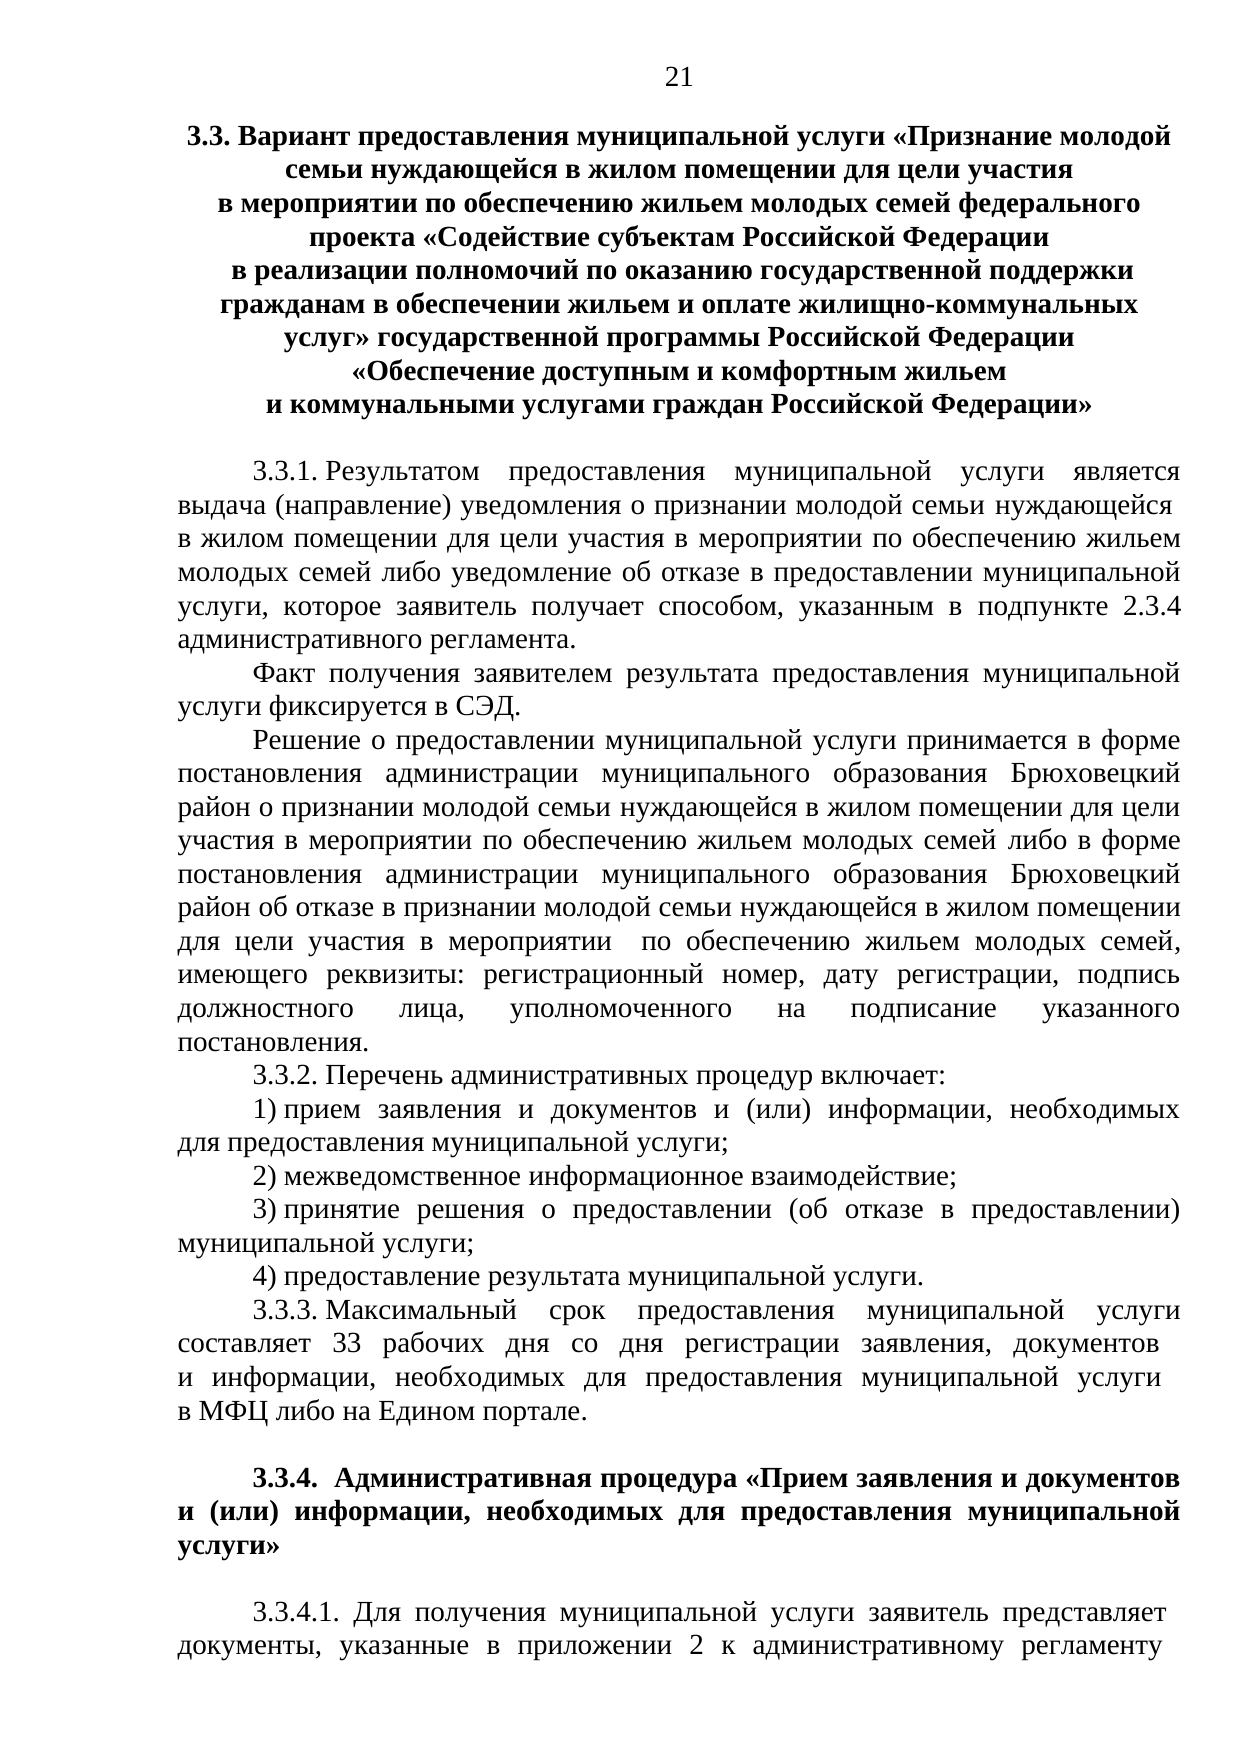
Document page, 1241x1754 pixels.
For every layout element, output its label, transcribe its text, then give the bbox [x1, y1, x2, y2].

text Факт получения заявителем результата предоставления муниципальной услуги фиксируется в СЭД. [177, 655, 1181, 722]
text 3.3.3. Максимальный срок предоставления муниципальной услуги составляет 33 рабочих дня со дня регистрации заявления, документов и информации, необходимых для предоставления муниципальной услуги в МФЦ либо на Едином портале. [177, 1292, 1181, 1426]
text и коммунальными услугами граждан Российской Федерации» [177, 386, 1181, 420]
text в мероприятии по обеспечению жильем молодых семей федерального проекта «Содействие субъектам Российской Федерации [177, 185, 1181, 252]
text 3.3. Вариант предоставления муниципальной услуги «Признание молодой семьи нуждающейся в жилом помещении для цели участия [177, 118, 1181, 185]
text 1) прием заявления и документов и (или) информации, необходимых для предоставления муниципальной услуги; [177, 1091, 1181, 1158]
text 3.3.4. Административная процедура «Прием заявления и документов и (или) информации, необходимых для предоставления муниципальной услуги» [177, 1460, 1181, 1560]
text в реализации полномочий по оказанию государственной поддержки гражданам в обеспечении жильем и оплате жилищно-коммунальных услуг» государственной программы Российской Федерации [177, 252, 1181, 353]
text 3) принятие решения о предоставлении (об отказе в предоставлении) муниципальной услуги; [177, 1191, 1181, 1258]
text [177, 1594, 1181, 1661]
text 2) межведомственное информационное взаимодействие; [177, 1158, 1181, 1191]
text 3.3.1. Результатом предоставления муниципальной услуги является выдача (направление) уведомления о признании молодой семьи нуждающейся в жилом помещении для цели участия в мероприятии по обеспечению жильем молодых семей либо уведомление об отказе в предоставлении муниципальной услуги, которое заявитель получает способом, указанным в подпункте 2.3.4 административного регламента. [177, 453, 1181, 655]
text 3.3.2. Перечень административных процедур включает: [177, 1057, 1181, 1091]
text Решение о предоставлении муниципальной услуги принимается в форме постановления администрации муниципального образования Брюховецкий район о признании молодой семьи нуждающейся в жилом помещении для цели участия в мероприятии по обеспечению жильем молодых семей либо в форме постановления администрации муниципального образования Брюховецкий район об отказе в признании молодой семьи нуждающейся в жилом помещении для цели участия в мероприятии по обеспечению жильем молодых семей, имеющего реквизиты: регистрационный номер, дату регистрации, подпись должностного лица, уполномоченного на подписание указанного постановления. [177, 722, 1181, 1057]
text «Обеспечение доступным и комфортным жильем [177, 353, 1181, 386]
text 4) предоставление результата муниципальной услуги. [177, 1258, 1181, 1292]
